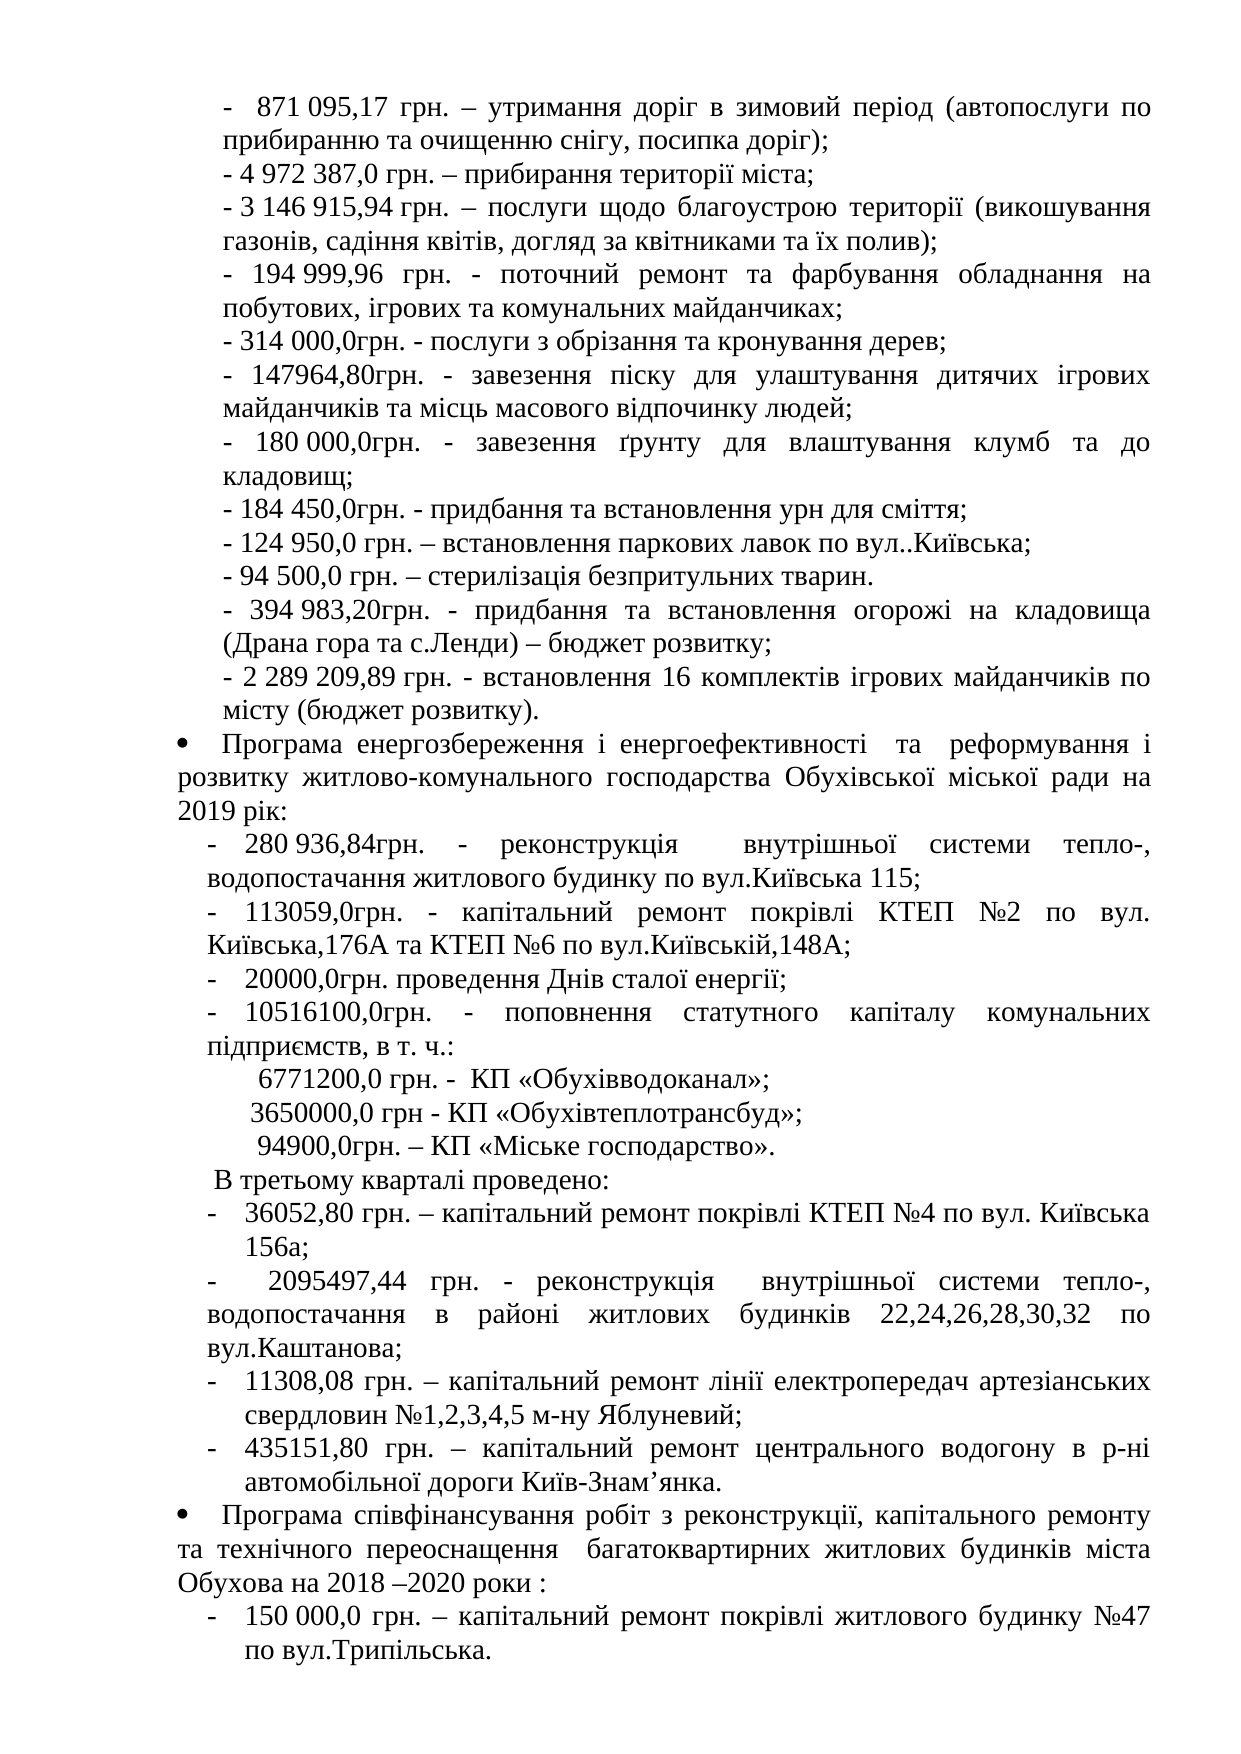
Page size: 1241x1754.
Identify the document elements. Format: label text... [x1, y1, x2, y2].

list 36052,80 грн. – капітальний ремонт покрівлі КТЕП №4 по вул. Київська 156а; [207, 1196, 1152, 1263]
text - 871 095,17 грн. – утримання доріг в зимовий період (автопослуги по прибиранню та очищенню снігу, посипка доріг); [223, 89, 1152, 156]
list Програма енергозбереження і енергоефективності та реформування і розвитку житлово-комунального господарства Обухівської міської ради на 2019 рік: [177, 726, 1152, 827]
text - 184 450,0грн. - придбання та встановлення урн для сміття; [223, 491, 1152, 525]
text - 124 950,0 грн. – встановлення паркових лавок по вул..Київська; [223, 525, 1152, 558]
list 435151,80 грн. – капітальний ремонт центрального водогону в р-ні автомобільної дороги Київ-Знамʼянка. [207, 1430, 1152, 1497]
text - 180 000,0грн. - завезення ґрунту для влаштування клумб та до кладовищ; [223, 424, 1152, 491]
text - 194 999,96 грн. - поточний ремонт та фарбування обладнання на побутових, ігрових та комунальних майданчиках; [223, 256, 1152, 323]
list 113059,0грн. - капітальний ремонт покрівлі КТЕП №2 по вул. Київська,176А та КТЕП №6 по вул.Київській,148А; [207, 894, 1152, 961]
text - 314 000,0грн. - послуги з обрізання та кронування дерев; [223, 323, 1152, 357]
list 2095497,44 грн. - реконструкція внутрішньої системи тепло-, водопостачання в районі житлових будинків 22,24,26,28,30,32 по вул.Каштанова; [207, 1263, 1152, 1363]
list 150 000,0 грн. – капітальний ремонт покрівлі житлового будинку №47 по вул.Трипільська. [207, 1598, 1152, 1665]
list Програма співфінансування робіт з реконструкції, капітального ремонту та технічного переоснащення багатоквартирних житлових будинків міста Обухова на 2018 –2020 роки : [177, 1497, 1152, 1598]
text - 94 500,0 грн. – стерилізація безпритульних тварин. [223, 558, 1152, 592]
text - 394 983,20грн. - придбання та встановлення огорожі на кладовища (Драна гора та с.Ленди) – бюджет розвитку; [223, 592, 1152, 659]
text 6771200,0 грн. - КП «Обухівводоканал»; [207, 1061, 1152, 1095]
list 11308,08 грн. – капітальний ремонт лінії електропередач артезіанських свердловин №1,2,3,4,5 м-ну Яблуневий; [207, 1363, 1152, 1430]
text 94900,0грн. – КП «Міське господарство». [148, 1128, 1152, 1162]
list 10516100,0грн. - поповнення статутного капіталу комунальних підприємств, в т. ч.: [207, 994, 1152, 1061]
text - 3 146 915,94 грн. – послуги щодо благоустрою території (викошування газонів, садіння квітів, догляд за квітниками та їх полив); [223, 189, 1152, 256]
text - 147964,80грн. - завезення піску для улаштування дитячих ігрових майданчиків та місць масового відпочинку людей; [223, 357, 1152, 424]
list 20000,0грн. проведення Днів сталої енергії; [207, 961, 1152, 994]
text - 4 972 387,0 грн. – прибирання території міста; [223, 156, 1152, 189]
list 280 936,84грн. - реконструкція внутрішньої системи тепло-, водопостачання житлового будинку по вул.Київська 115; [207, 827, 1152, 894]
text - 2 289 209,89 грн. - встановлення 16 комплектів ігрових майданчиків по місту (бюджет розвитку). [223, 659, 1152, 726]
text В третьому кварталі проведено: [148, 1162, 1152, 1196]
text 3650000,0 грн - КП «Обухівтеплотрансбуд»; [148, 1095, 1152, 1128]
